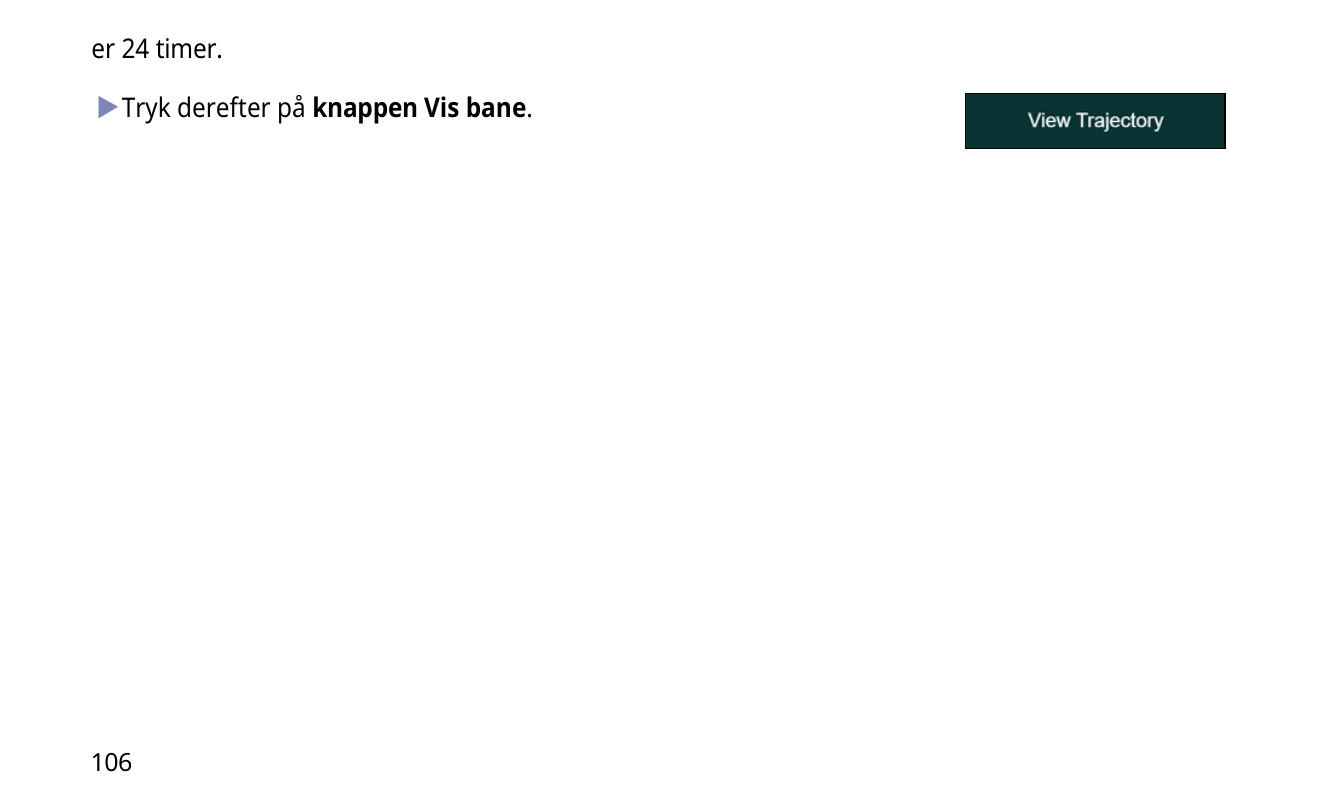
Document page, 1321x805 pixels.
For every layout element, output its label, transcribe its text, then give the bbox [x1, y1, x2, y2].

list Tryk derefter på knappen Vis bane. [96, 88, 1258, 125]
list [91, 29, 811, 66]
picture [966, 125, 1224, 148]
